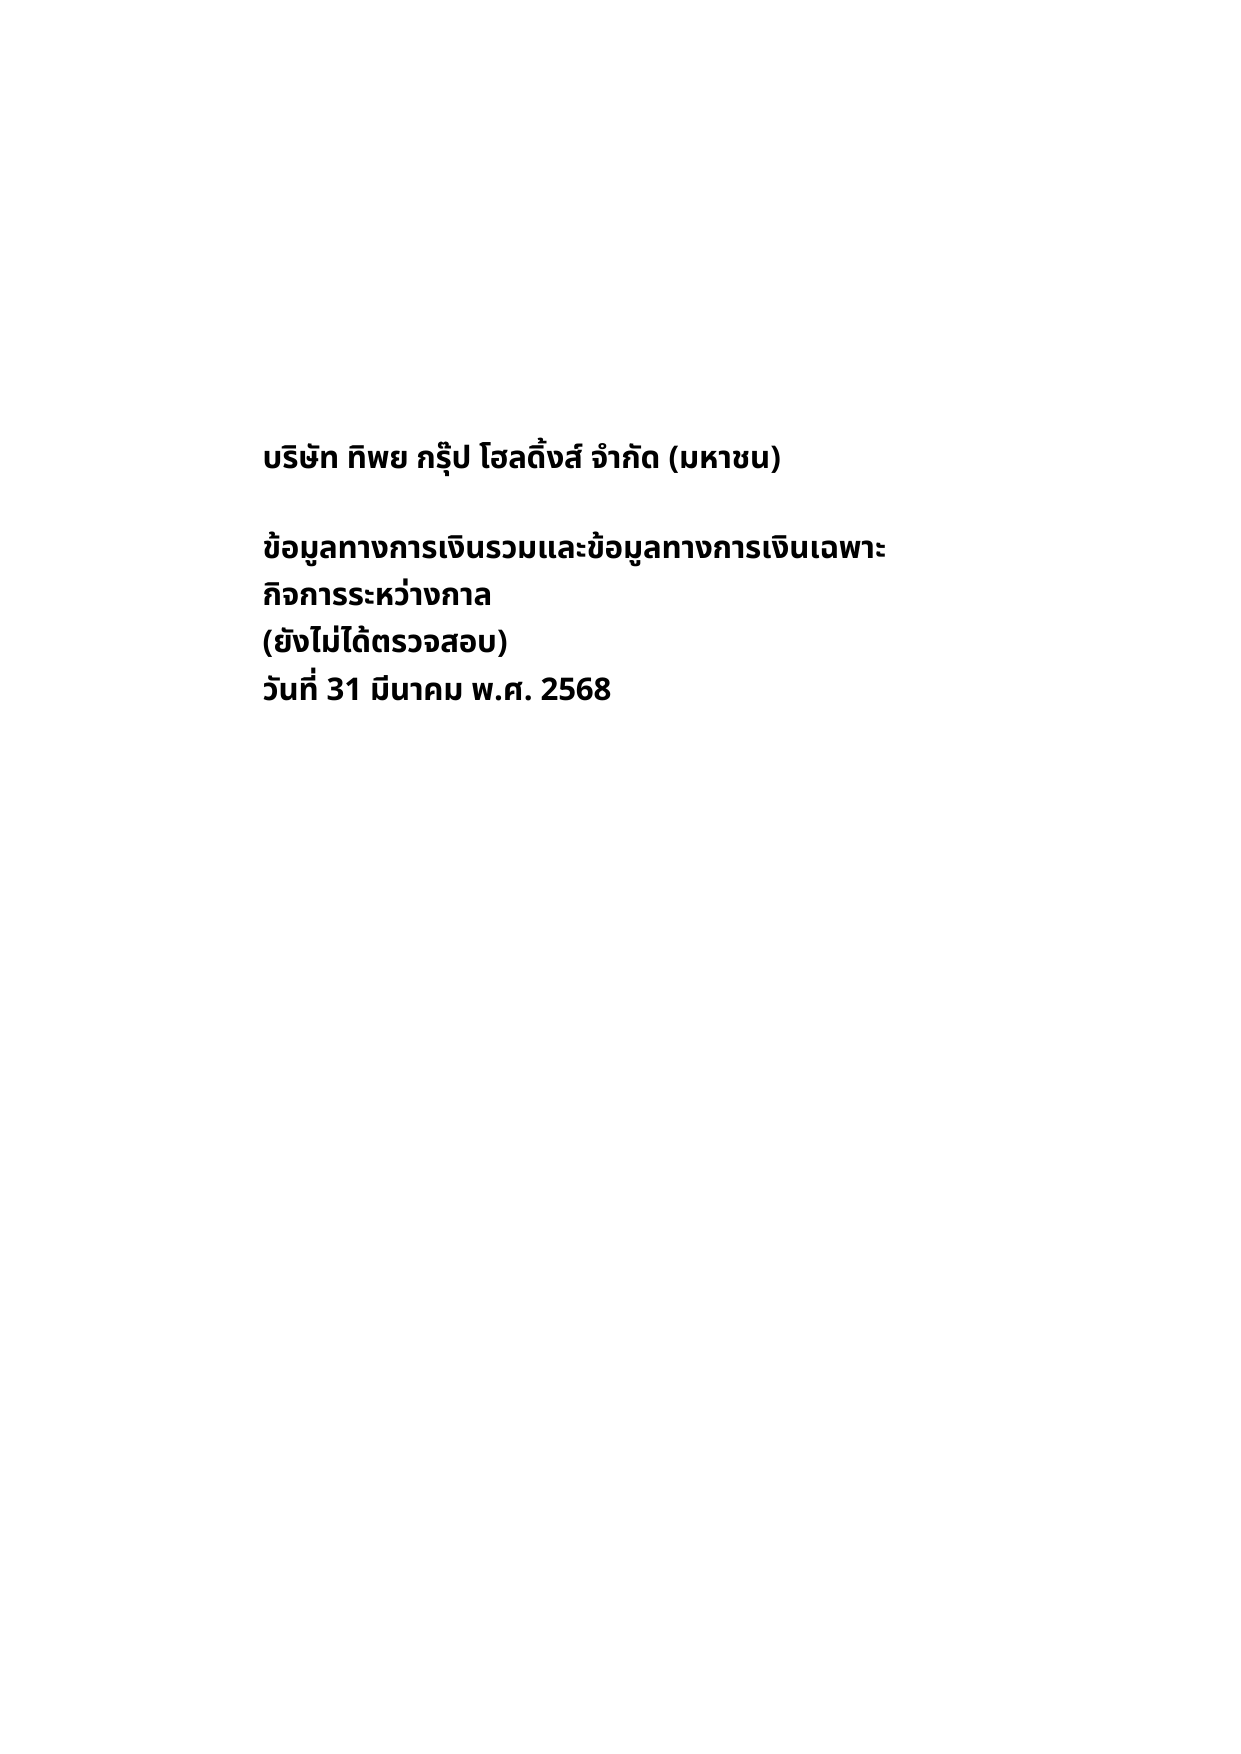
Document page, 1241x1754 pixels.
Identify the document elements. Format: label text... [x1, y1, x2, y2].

text (ยังไม่ได้ตรวจสอบ) [262, 619, 940, 667]
text วันที่ 31 มีนาคม พ.ศ. 2568 [262, 667, 940, 714]
text บริษัท ทิพย กรุ๊ป โฮลดิ้งส์ จำกัด (มหาชน) [262, 435, 940, 482]
text ข้อมูลทางการเงินรวมและข้อมูลทางการเงินเฉพาะกิจการระหว่างกาล [262, 525, 940, 619]
